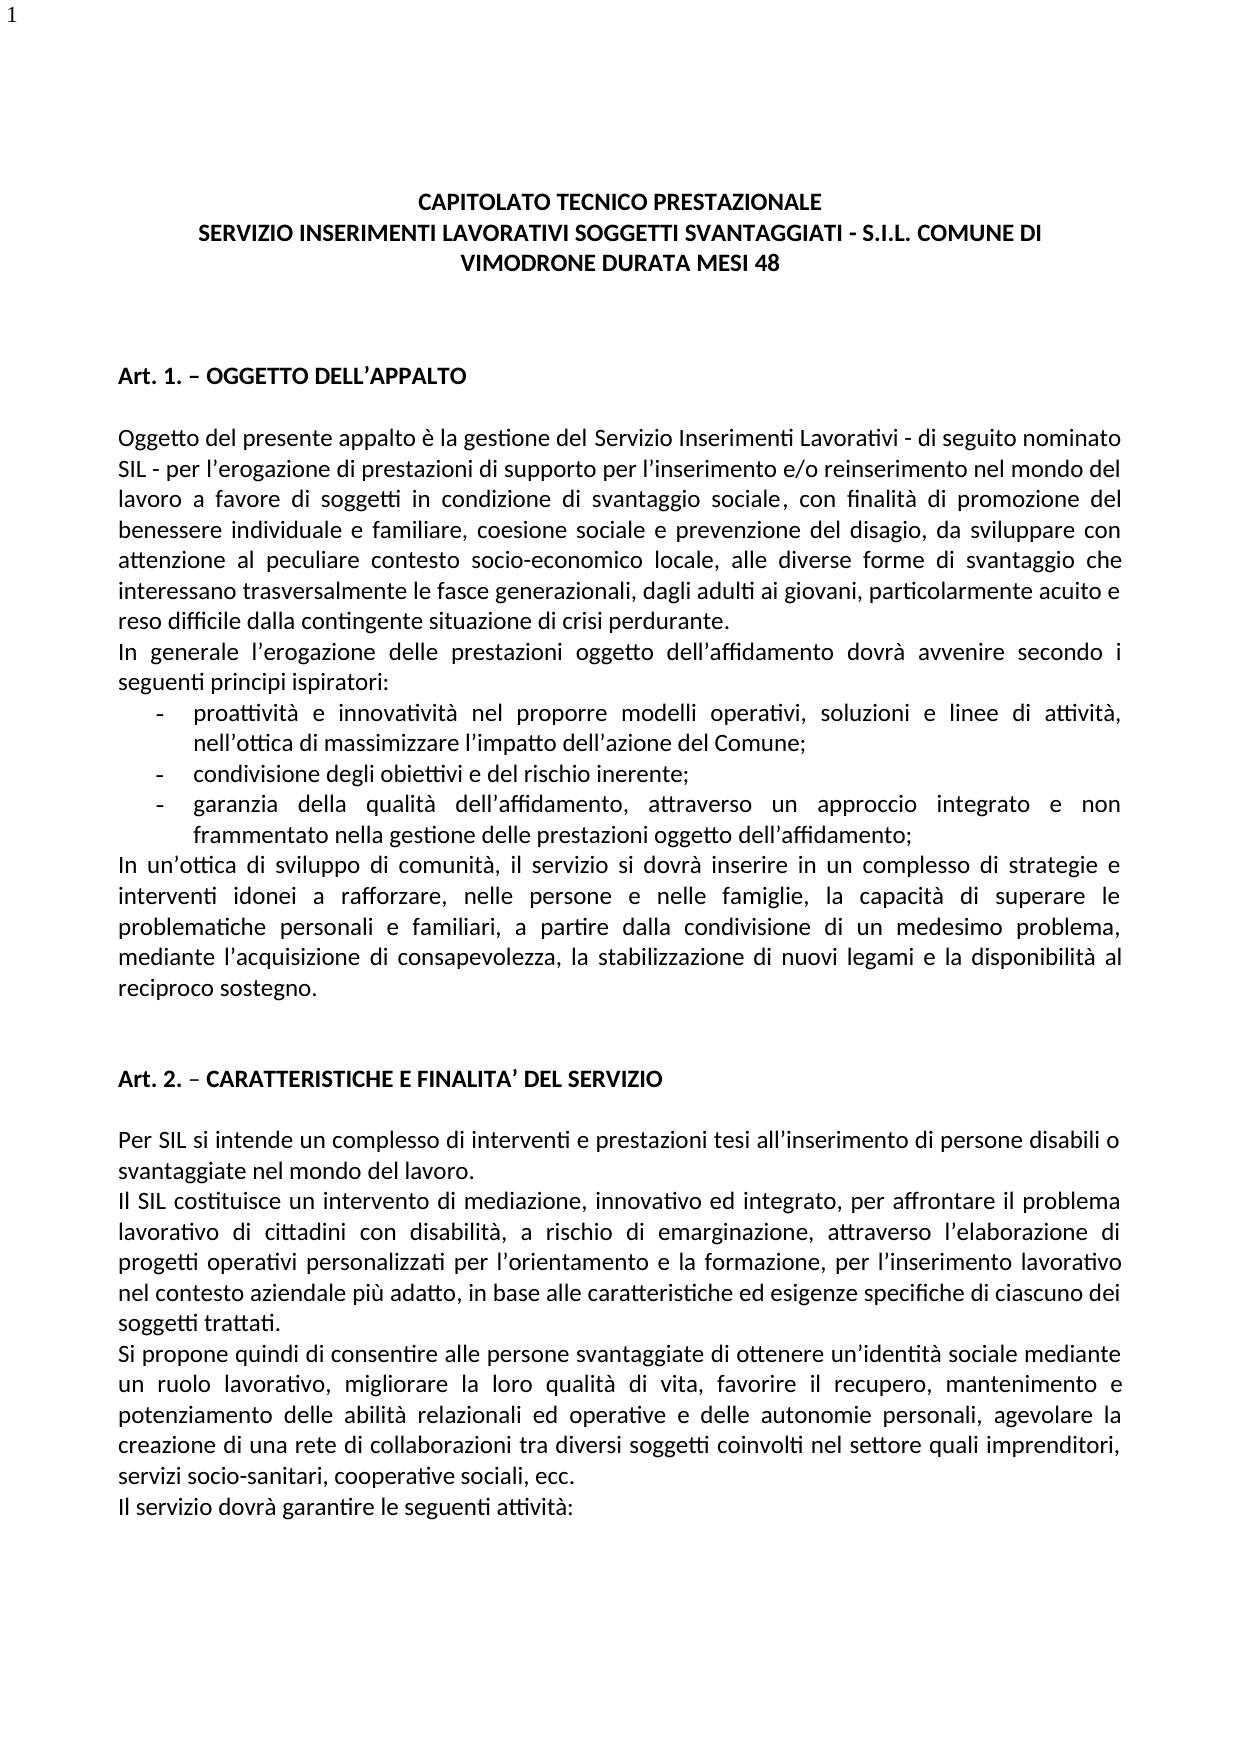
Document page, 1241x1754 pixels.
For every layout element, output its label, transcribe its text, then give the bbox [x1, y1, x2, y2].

list proattività e innovatività nel proporre modelli operativi, soluzioni e linee di attività, nell’ottica di massimizzare l’impatto dell’azione del Comune; [156, 697, 1122, 758]
text In un’ottica di sviluppo di comunità, il servizio si dovrà inserire in un complesso di strategie e interventi idonei a rafforzare, nelle persone e nelle famiglie, la capacità di superare le problematiche personali e familiari, a partire dalla condivisione di un medesimo problema, mediante l’acquisizione di consapevolezza, la stabilizzazione di nuovi legami e la disponibilità al reciproco sostegno. [118, 849, 1122, 1002]
text Il servizio dovrà garantire le seguenti attività: [118, 1491, 1142, 1521]
subtitle Art. 2. – CARATTERISTICHE E FINALITA’ DEL SERVIZIO [118, 1063, 1142, 1094]
text In generale l’erogazione delle prestazioni oggetto dell’affidamento dovrà avvenire secondo i seguenti principi ispiratori: [118, 636, 1122, 697]
subtitle CAPITOLATO TECNICO PRESTAZIONALE [246, 186, 994, 217]
text Per SIL si intende un complesso di interventi e prestazioni tesi all’inserimento di persone disabili o svantaggiate nel mondo del lavoro. [118, 1124, 1122, 1185]
list garanzia della qualità dell’affidamento, attraverso un approccio integrato e non frammentato nella gestione delle prestazioni oggetto dell’affidamento; [156, 788, 1122, 849]
subtitle Art. 1. – OGGETTO DELL’APPALTO [118, 360, 1142, 391]
text Il SIL costituisce un intervento di mediazione, innovativo ed integrato, per affrontare il problema lavorativo di cittadini con disabilità, a rischio di emarginazione, attraverso l’elaborazione di progetti operativi personalizzati per l’orientamento e la formazione, per l’inserimento lavorativo nel contesto aziendale più adatto, in base alle caratteristiche ed esigenze specifiche di ciascuno dei soggetti trattati. [118, 1185, 1122, 1338]
text SERVIZIO INSERIMENTI LAVORATIVI SOGGETTI SVANTAGGIATI - S.I.L. COMUNE DI VIMODRONE DURATA MESI 48 [145, 217, 1095, 278]
text Si propone quindi di consentire alle persone svantaggiate di ottenere un’identità sociale mediante un ruolo lavorativo, migliorare la loro qualità di vita, favorire il recupero, mantenimento e potenziamento delle abilità relazionali ed operative e delle autonomie personali, agevolare la creazione di una rete di collaborazioni tra diversi soggetti coinvolti nel settore quali imprenditori, servizi socio-sanitari, cooperative sociali, ecc. [118, 1338, 1122, 1491]
list condivisione degli obiettivi e del rischio inerente; [155, 758, 1142, 788]
text Oggetto del presente appalto è la gestione del Servizio Inserimenti Lavorativi - di seguito nominato SIL - per l’erogazione di prestazioni di supporto per l’inserimento e/o reinserimento nel mondo del lavoro a favore di soggetti in condizione di svantaggio sociale, con finalità di promozione del benessere individuale e familiare, coesione sociale e prevenzione del disagio, da sviluppare con attenzione al peculiare contesto socio-economico locale, alle diverse forme di svantaggio che interessano trasversalmente le fasce generazionali, dagli adulti ai giovani, particolarmente acuito e reso difficile dalla contingente situazione di crisi perdurante. [118, 422, 1122, 636]
